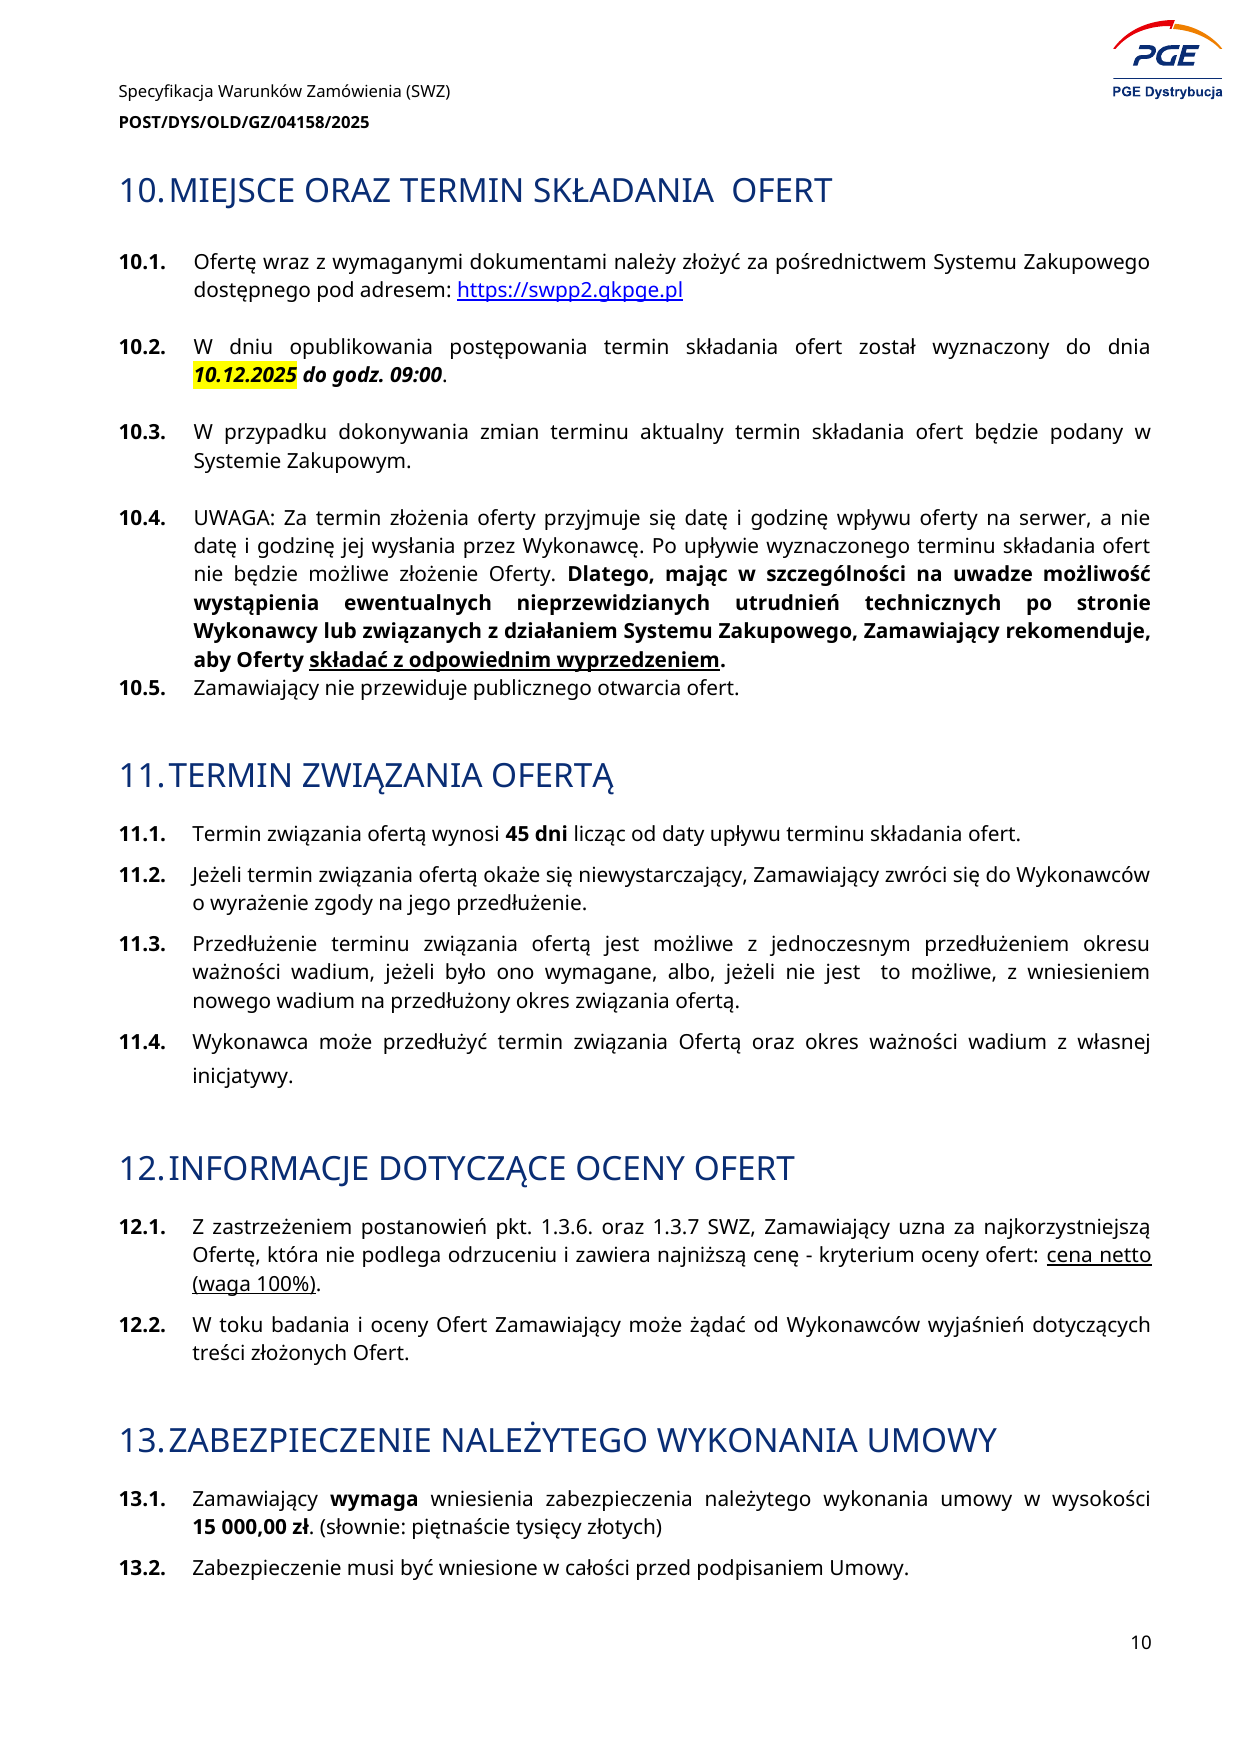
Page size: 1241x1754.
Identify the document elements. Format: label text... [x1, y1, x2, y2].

list Termin związania ofertą wynosi 45 dni licząc od daty upływu terminu składania ofert. [118, 819, 1152, 847]
list Ofertę wraz z wymaganymi dokumentami należy złożyć za pośrednictwem Systemu Zakupowego dostępnego pod adresem: https://swpp2.gkpge.pl [118, 247, 1152, 304]
list Zamawiający wymaga wniesienia zabezpieczenia należytego wykonania umowy w wysokości 15 000,00 zł. (słownie: piętnaście tysięcy złotych) [118, 1484, 1152, 1541]
list Zabezpieczenie musi być wniesione w całości przed podpisaniem Umowy. [118, 1553, 1152, 1581]
list Z zastrzeżeniem postanowień pkt. 1.3.6. oraz 1.3.7 SWZ, Zamawiający uzna za najkorzystniejszą Ofertę, która nie podlega odrzuceniu i zawiera najniższą cenę - kryterium oceny ofert: cena netto (waga 100%). [118, 1212, 1152, 1297]
subtitle ZABEZPIECZENIE NALEŻYTEGO WYKONANIA UMOWY [118, 1417, 1152, 1462]
list W przypadku dokonywania zmian terminu aktualny termin składania ofert będzie podany w Systemie Zakupowym. [118, 417, 1152, 474]
subtitle TERMIN ZWIĄZANIA OFERTĄ [118, 752, 1152, 797]
list Zamawiający nie przewiduje publicznego otwarcia ofert. [118, 673, 1152, 702]
list Wykonawca może przedłużyć termin związania Ofertą oraz okres ważności wadium z własnej inicjatywy. [118, 1027, 1152, 1089]
list UWAGA: Za termin złożenia oferty przyjmuje się datę i godzinę wpływu oferty na serwer, a nie datę i godzinę jej wysłania przez Wykonawcę. Po upływie wyznaczonego terminu składania ofert nie będzie możliwe złożenie Oferty. Dlatego, mając w szczególności na uwadze możliwość wystąpienia ewentualnych nieprzewidzianych utrudnień technicznych po stronie Wykonawcy lub związanych z działaniem Systemu Zakupowego, Zamawiający rekomenduje, aby Oferty składać z odpowiednim wyprzedzeniem. [118, 503, 1152, 673]
list W toku badania i oceny Ofert Zamawiający może żądać od Wykonawców wyjaśnień dotyczących treści złożonych Ofert. [118, 1310, 1152, 1367]
list W dniu opublikowania postępowania termin składania ofert został wyznaczony do dnia 10.12.2025 do godz. 09:00. [118, 332, 1152, 389]
list Jeżeli termin związania ofertą okaże się niewystarczający, Zamawiający zwróci się do Wykonawców o wyrażenie zgody na jego przedłużenie. [118, 860, 1152, 917]
subtitle MIEJSCE ORAZ TERMIN SKŁADANIA OFERT [118, 167, 1152, 213]
subtitle INFORMACJE DOTYCZĄCE OCENY OFERT [118, 1145, 1152, 1190]
list Przedłużenie terminu związania ofertą jest możliwe z jednoczesnym przedłużeniem okresu ważności wadium, jeżeli było ono wymagane, albo, jeżeli nie jest to możliwe, z wniesieniem nowego wadium na przedłużony okres związania ofertą. [118, 929, 1152, 1014]
